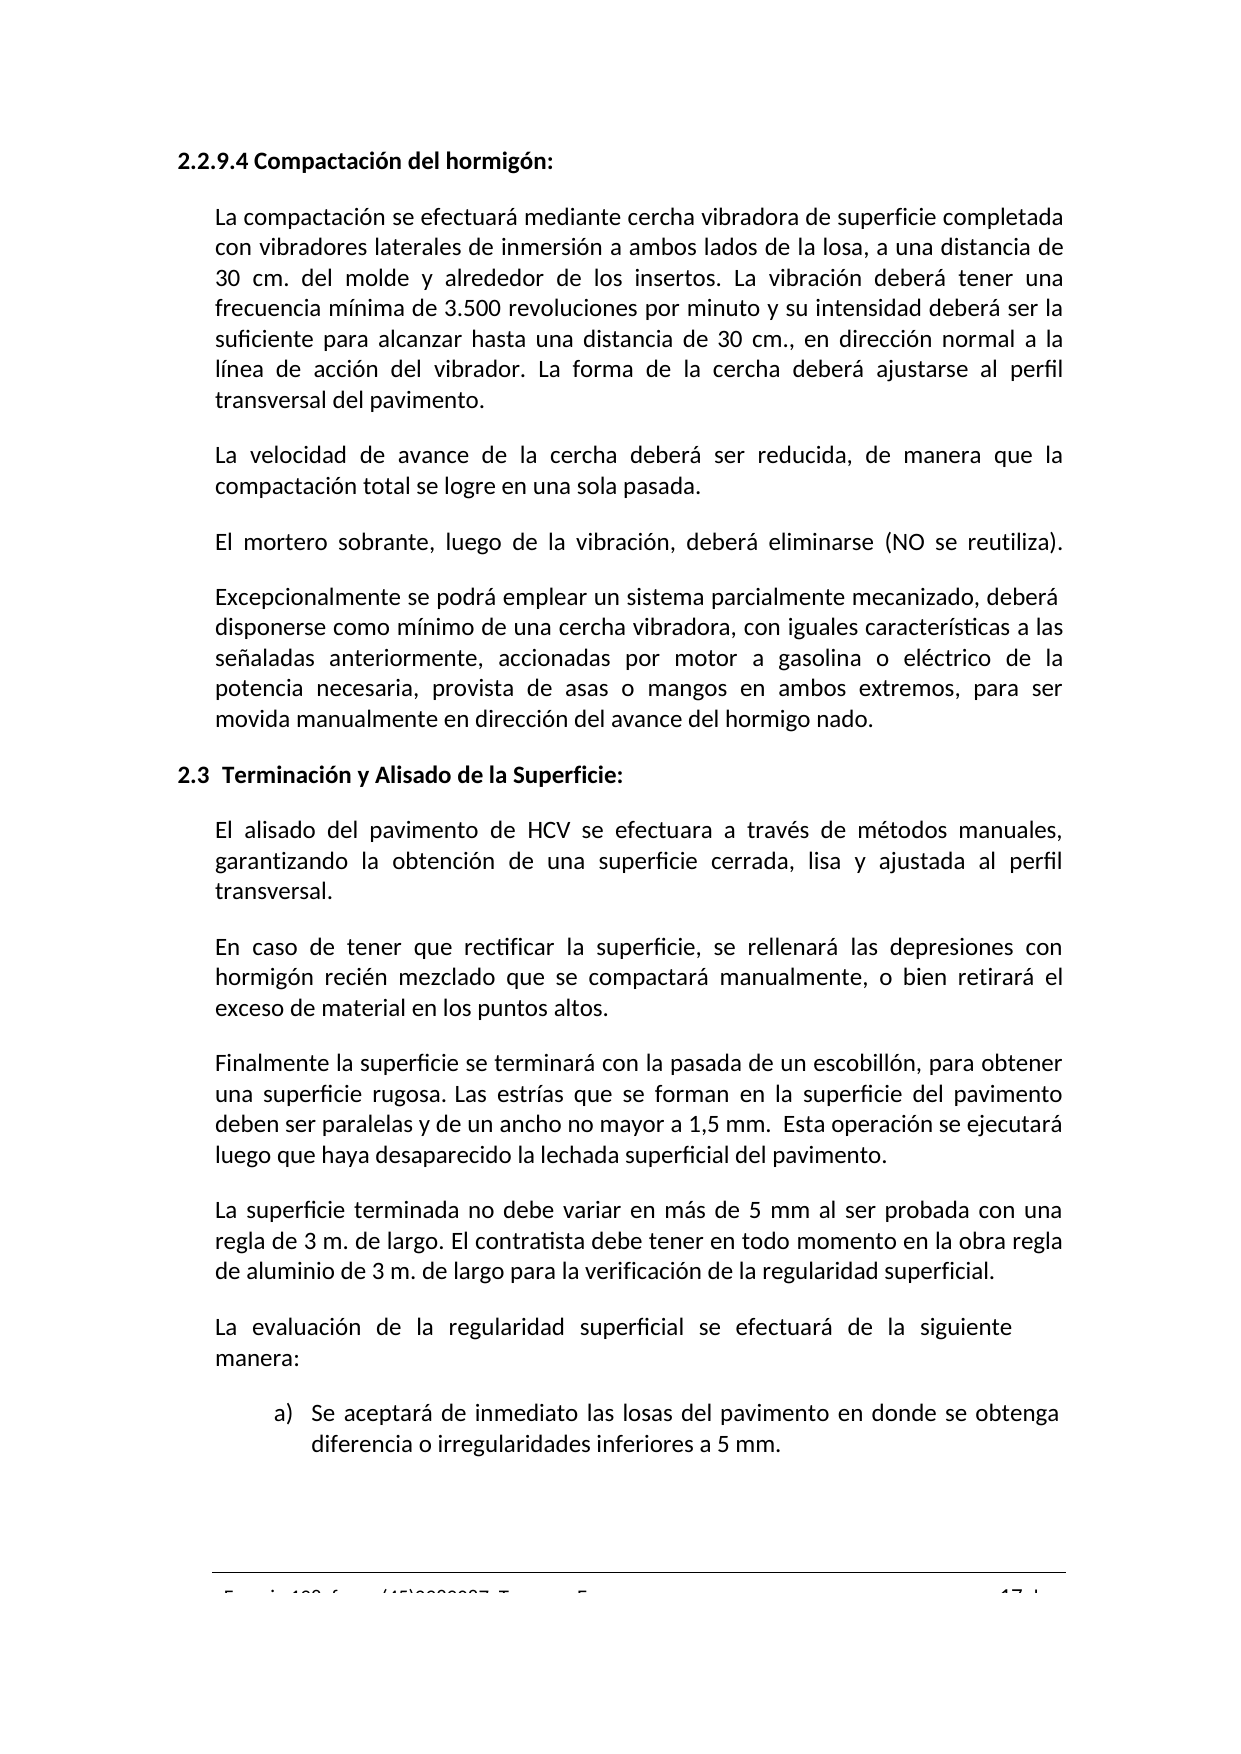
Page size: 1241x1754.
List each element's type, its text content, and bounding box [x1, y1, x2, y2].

list Se aceptará de inmediato las losas del pavimento en donde se obtenga diferencia o irregularidades inferiores a 5 mm. [274, 1397, 1063, 1458]
text El alisado del pavimento de HCV se efectuara a través de métodos manuales, garantizando la obtención de una superficie cerrada, lisa y ajustada al perfil transversal. [215, 814, 1063, 906]
text En caso de tener que rectificar la superficie, se rellenará las depresiones con hormigón recién mezclado que se compactará manualmente, o bien retirará el exceso de material en los puntos altos. [215, 931, 1063, 1022]
text La evaluación de la regularidad superficial se efectuará de la siguiente manera: [215, 1311, 1013, 1372]
subtitle 2.2.9.4 Compactación del hormigón: [177, 146, 1078, 176]
text La superficie terminada no debe variar en más de 5 mm al ser probada con una regla de 3 m. de largo. El contratista debe tener en todo momento en la obra regla de aluminio de 3 m. de largo para la verificación de la regularidad superficial. [215, 1194, 1063, 1286]
text disponerse como mínimo de una cercha vibradora, con iguales características a las señaladas anteriormente, accionadas por motor a gasolina o eléctrico de la potencia necesaria, provista de asas o mangos en ambos extremos, para ser movida manualmente en dirección del avance del hormigo nado. [215, 611, 1063, 733]
text Finalmente la superficie se terminará con la pasada de un escobillón, para obtener una superficie rugosa. Las estrías que se forman en la superficie del pavimento deben ser paralelas y de un ancho no mayor a 1,5 mm. Esta operación se ejecutará luego que haya desaparecido la lechada superficial del pavimento. [215, 1047, 1063, 1169]
subtitle Terminación y Alisado de la Superficie: [177, 759, 1078, 789]
text El mortero sobrante, luego de la vibración, deberá eliminarse (NO se reutiliza). Excepcionalmente se podrá emplear un sistema parcialmente mecanizado, deberá [215, 501, 1063, 611]
text La compactación se efectuará mediante cercha vibradora de superficie completada con vibradores laterales de inmersión a ambos lados de la losa, a una distancia de 30 cm. del molde y alrededor de los insertos. La vibración deberá tener una frecuencia mínima de 3.500 revoluciones por minuto y su intensidad deberá ser la suficiente para alcanzar hasta una distancia de 30 cm., en dirección normal a la línea de acción del vibrador. La forma de la cercha deberá ajustarse al perfil transversal del pavimento. [215, 201, 1063, 415]
text La velocidad de avance de la cercha deberá ser reducida, de manera que la compactación total se logre en una sola pasada. [215, 440, 1063, 501]
